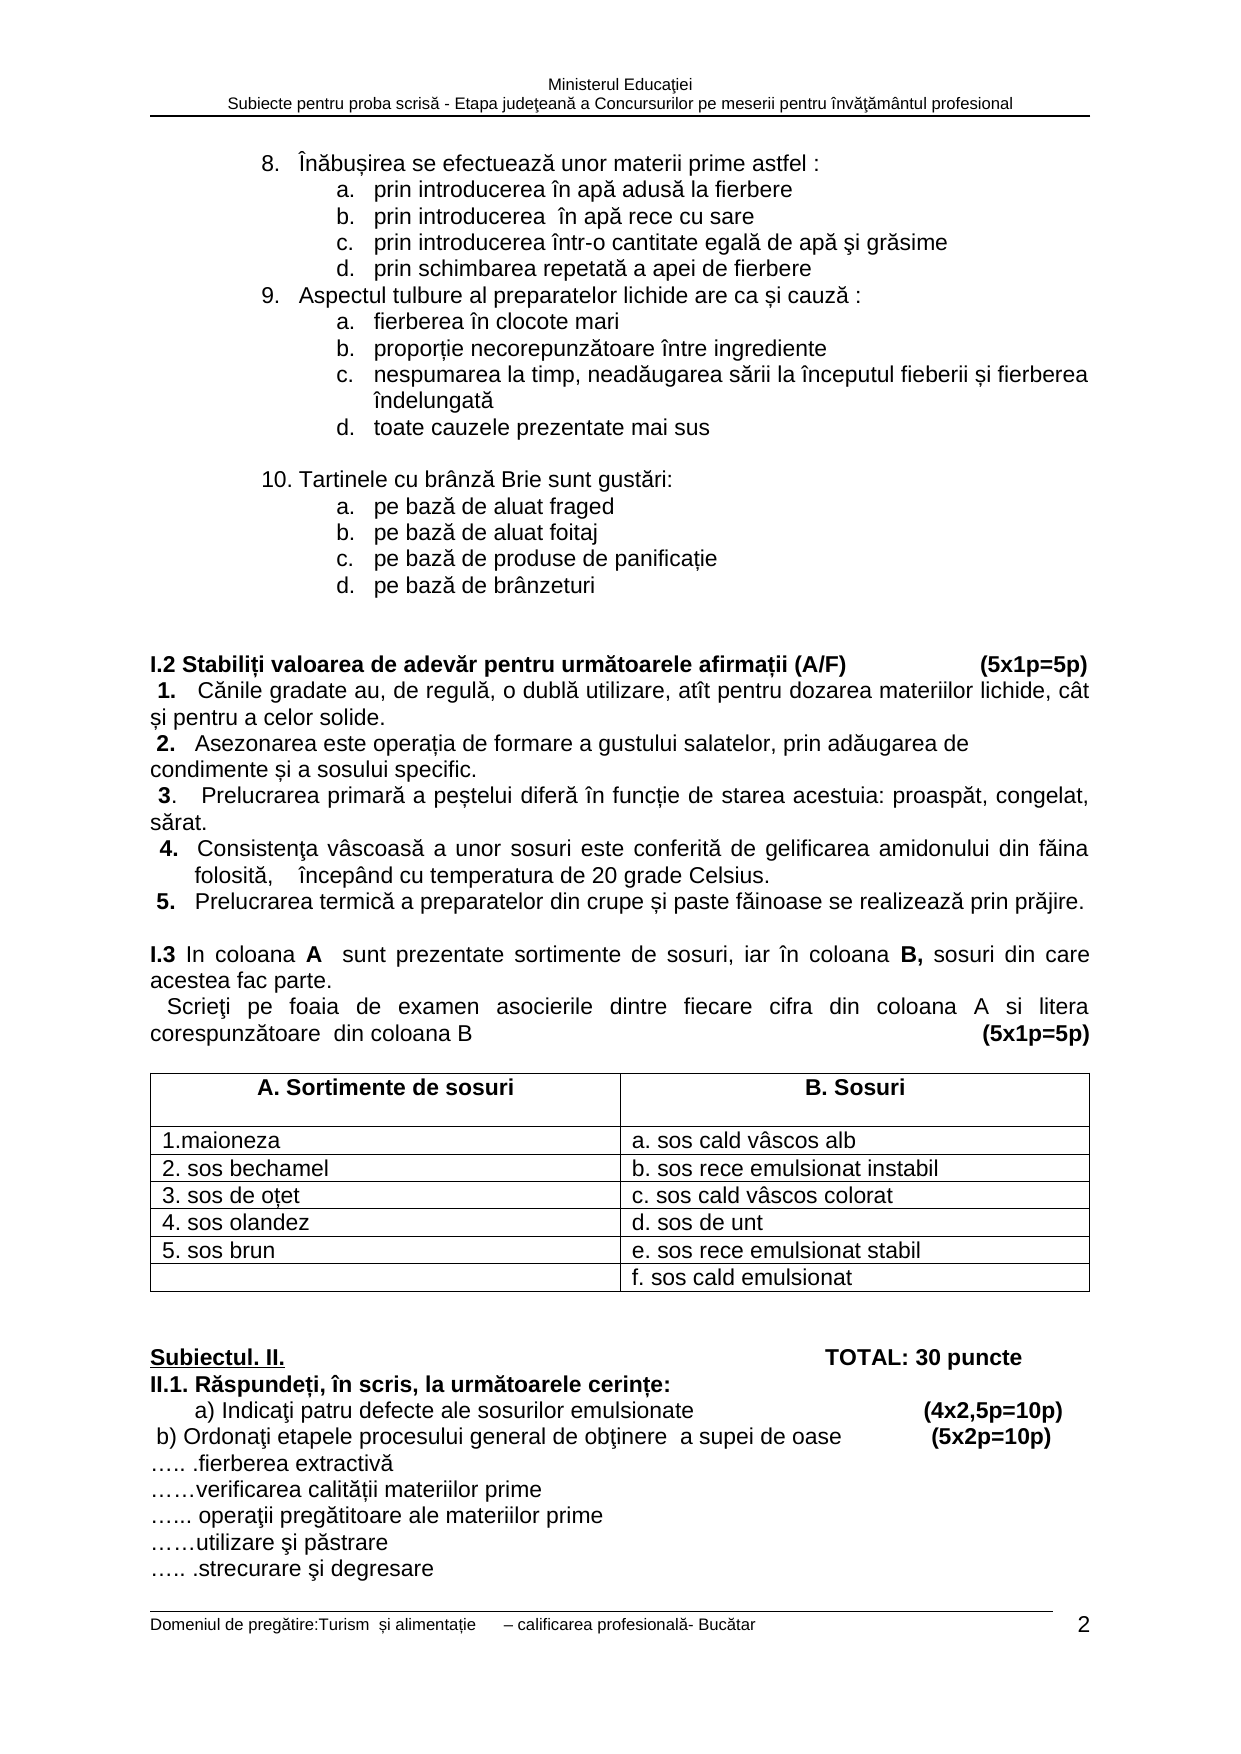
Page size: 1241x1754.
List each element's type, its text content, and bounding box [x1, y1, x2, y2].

text 2. Asezonarea este operația de formare a gustului salatelor, prin adăugarea de condimente și a sosului specific. [150, 730, 1090, 782]
list prin schimbarea repetată a apei de fierbere [336, 255, 1090, 282]
table_cell 4. sos olandez [151, 1209, 620, 1236]
table_cell a. sos cald vâscos alb [621, 1127, 1089, 1153]
table_cell f. sos cald emulsionat [621, 1264, 1089, 1291]
text ….. .fierberea extractivă [150, 1450, 1090, 1476]
list pe bază de aluat fraged [336, 493, 1090, 519]
text 1. Cănile gradate au, de regulă, o dublă utilizare, atît pentru dozarea materiilor lichide, cât și pentru a celor solide. [150, 677, 1090, 730]
list pe bază de produse de panificație [336, 545, 1090, 572]
text ……utilizare şi păstrare [150, 1529, 1090, 1555]
table_cell 3. sos de oțet [151, 1182, 620, 1208]
text a) Indicaţi patru defecte ale sosurilor emulsionate (4x2,5p=10p) [150, 1397, 1090, 1423]
table_cell c. sos cald vâscos colorat [621, 1182, 1089, 1208]
list toate cauzele prezentate mai sus [336, 413, 1090, 440]
text I.2 Stabiliți valoarea de adevăr pentru următoarele afirmații (A/F) (5x1p=5p) [150, 651, 1090, 677]
table_header B. Sosuri [621, 1074, 1089, 1126]
text Subiectul. II. TOTAL: 30 puncte [150, 1344, 1090, 1371]
list Înăbușirea se efectuează unor materii prime astfel : [261, 150, 1090, 176]
list pe bază de brânzeturi [336, 572, 1090, 598]
text ….. .strecurare şi degresare [150, 1555, 1090, 1581]
text 3. Prelucrarea primară a peștelui diferă în funcție de starea acestuia: proaspăt, congelat, sărat. [150, 782, 1090, 835]
table_cell 5. sos brun [151, 1237, 620, 1263]
text Scrieţi pe foaia de examen asocierile dintre fiecare cifra din coloana A si litera corespunzătoare din coloana B (5x1p=5p) [150, 993, 1090, 1046]
text II.1. Răspundeți, în scris, la următoarele cerințe: [150, 1371, 1090, 1397]
list nespumarea la timp, neadăugarea sării la începutul fieberii și fierberea îndelungată [336, 361, 1090, 413]
table_cell e. sos rece emulsionat stabil [621, 1237, 1089, 1263]
list proporție necorepunzătoare între ingrediente [336, 334, 1090, 361]
table_cell d. sos de unt [621, 1209, 1089, 1236]
list prin introducerea în apă adusă la fierbere [336, 176, 1090, 203]
table_cell 2. sos bechamel [151, 1155, 620, 1181]
table_cell 1.maioneza [151, 1127, 620, 1153]
list fierberea în clocote mari [336, 308, 1090, 334]
text 5. Prelucrarea termică a preparatelor din crupe și paste făinoase se realizează prin prăjire. [150, 888, 1090, 914]
list prin introducerea într-o cantitate egală de apă şi grăsime [336, 229, 1090, 255]
table_cell [151, 1264, 620, 1291]
text I.3 In coloana A sunt prezentate sortimente de sosuri, iar în coloana B, sosuri din care acestea fac parte. [150, 941, 1090, 993]
list Aspectul tulbure al preparatelor lichide are ca și cauză : [261, 282, 1090, 308]
text ……verificarea calității materiilor prime [150, 1476, 1090, 1502]
list prin introducerea în apă rece cu sare [336, 203, 1090, 229]
table_cell b. sos rece emulsionat instabil [621, 1155, 1089, 1181]
list Tartinele cu brânză Brie sunt gustări: [261, 466, 1090, 493]
table_header A. Sortimente de sosuri [151, 1074, 620, 1126]
text …... operaţii pregătitoare ale materiilor prime [150, 1502, 1090, 1529]
text b) Ordonaţi etapele procesului general de obţinere a supei de oase (5x2p=10p) [150, 1423, 1090, 1450]
list pe bază de aluat foitaj [336, 519, 1090, 545]
text 4. Consistenţa vâscoasă a unor sosuri este conferită de gelificarea amidonului din făina folosită, începând cu temperatura de 20 grade Celsius. [150, 835, 1090, 888]
